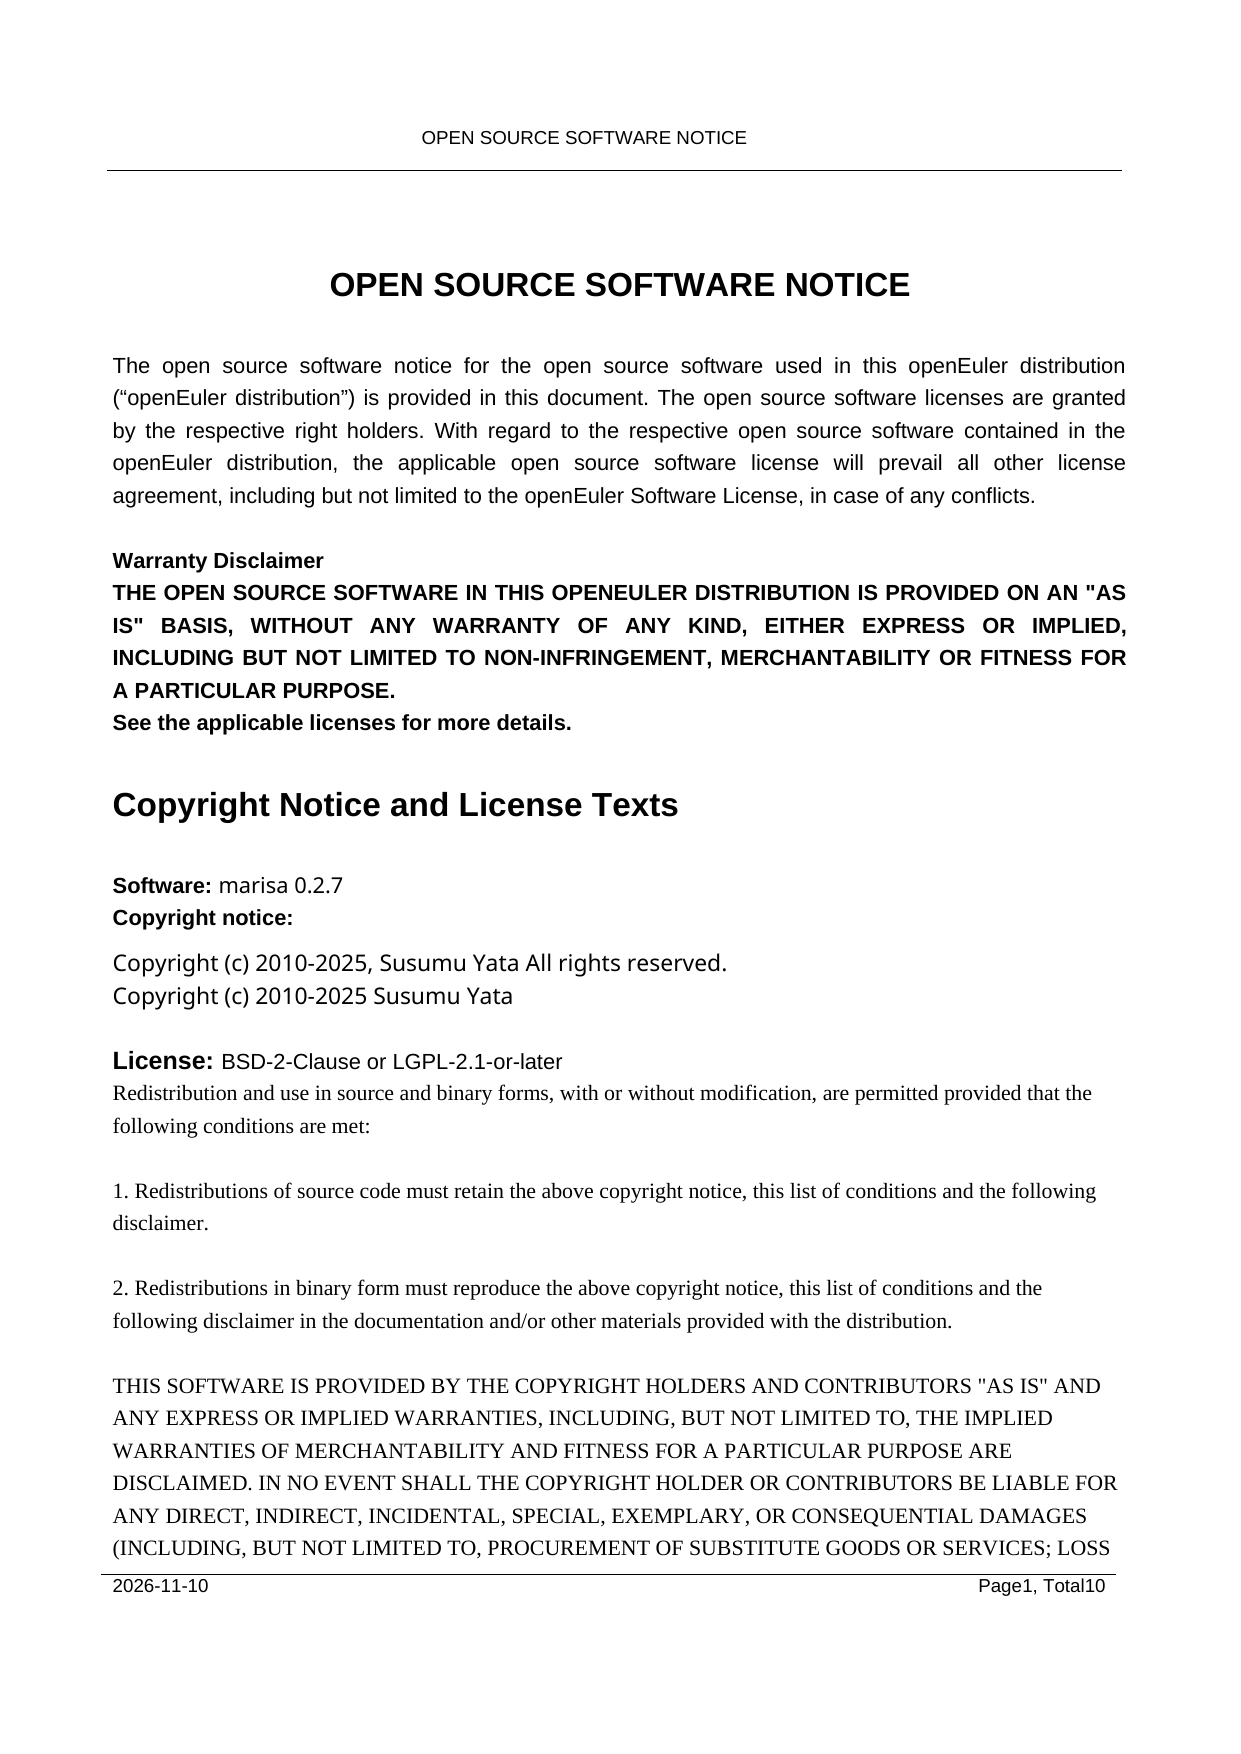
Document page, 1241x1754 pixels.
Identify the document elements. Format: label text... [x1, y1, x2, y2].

text Copyright notice: [112, 901, 1128, 934]
text THE OPEN SOURCE SOFTWARE IN THIS OPENEULER DISTRIBUTION IS PROVIDED ON AN "AS IS" BASIS, WITHOUT ANY WARRANTY OF ANY KIND, EITHER EXPRESS OR IMPLIED, INCLUDING BUT NOT LIMITED TO NON-INFRINGEMENT, MERCHANTABILITY OR FITNESS FOR A PARTICULAR PURPOSE. See the applicable licenses for more details. [112, 576, 1128, 739]
title Software: marisa 0.2.7 [112, 869, 1128, 901]
text License: BSD-2-Clause or LGPL-2.1-or-later [112, 1044, 1128, 1077]
text Copyright Notice and License Texts [112, 771, 1128, 836]
text The open source software notice for the open source software used in this openEuler distribution (“openEuler distribution”) is provided in this document. The open source software licenses are granted by the respective right holders. With regard to the respective open source software contained in the openEuler distribution, the applicable open source software license will prevail all other license agreement, including but not limited to the openEuler Software License, in case of any conflicts. [112, 349, 1128, 511]
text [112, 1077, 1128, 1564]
text Copyright (c) 2010-2025, Susumu Yata All rights reserved. Copyright (c) 2010-2025 Susumu Yata [112, 947, 1128, 1044]
text Warranty Disclaimer [112, 544, 1128, 576]
text OPEN SOURCE SOFTWARE NOTICE [112, 251, 1128, 316]
